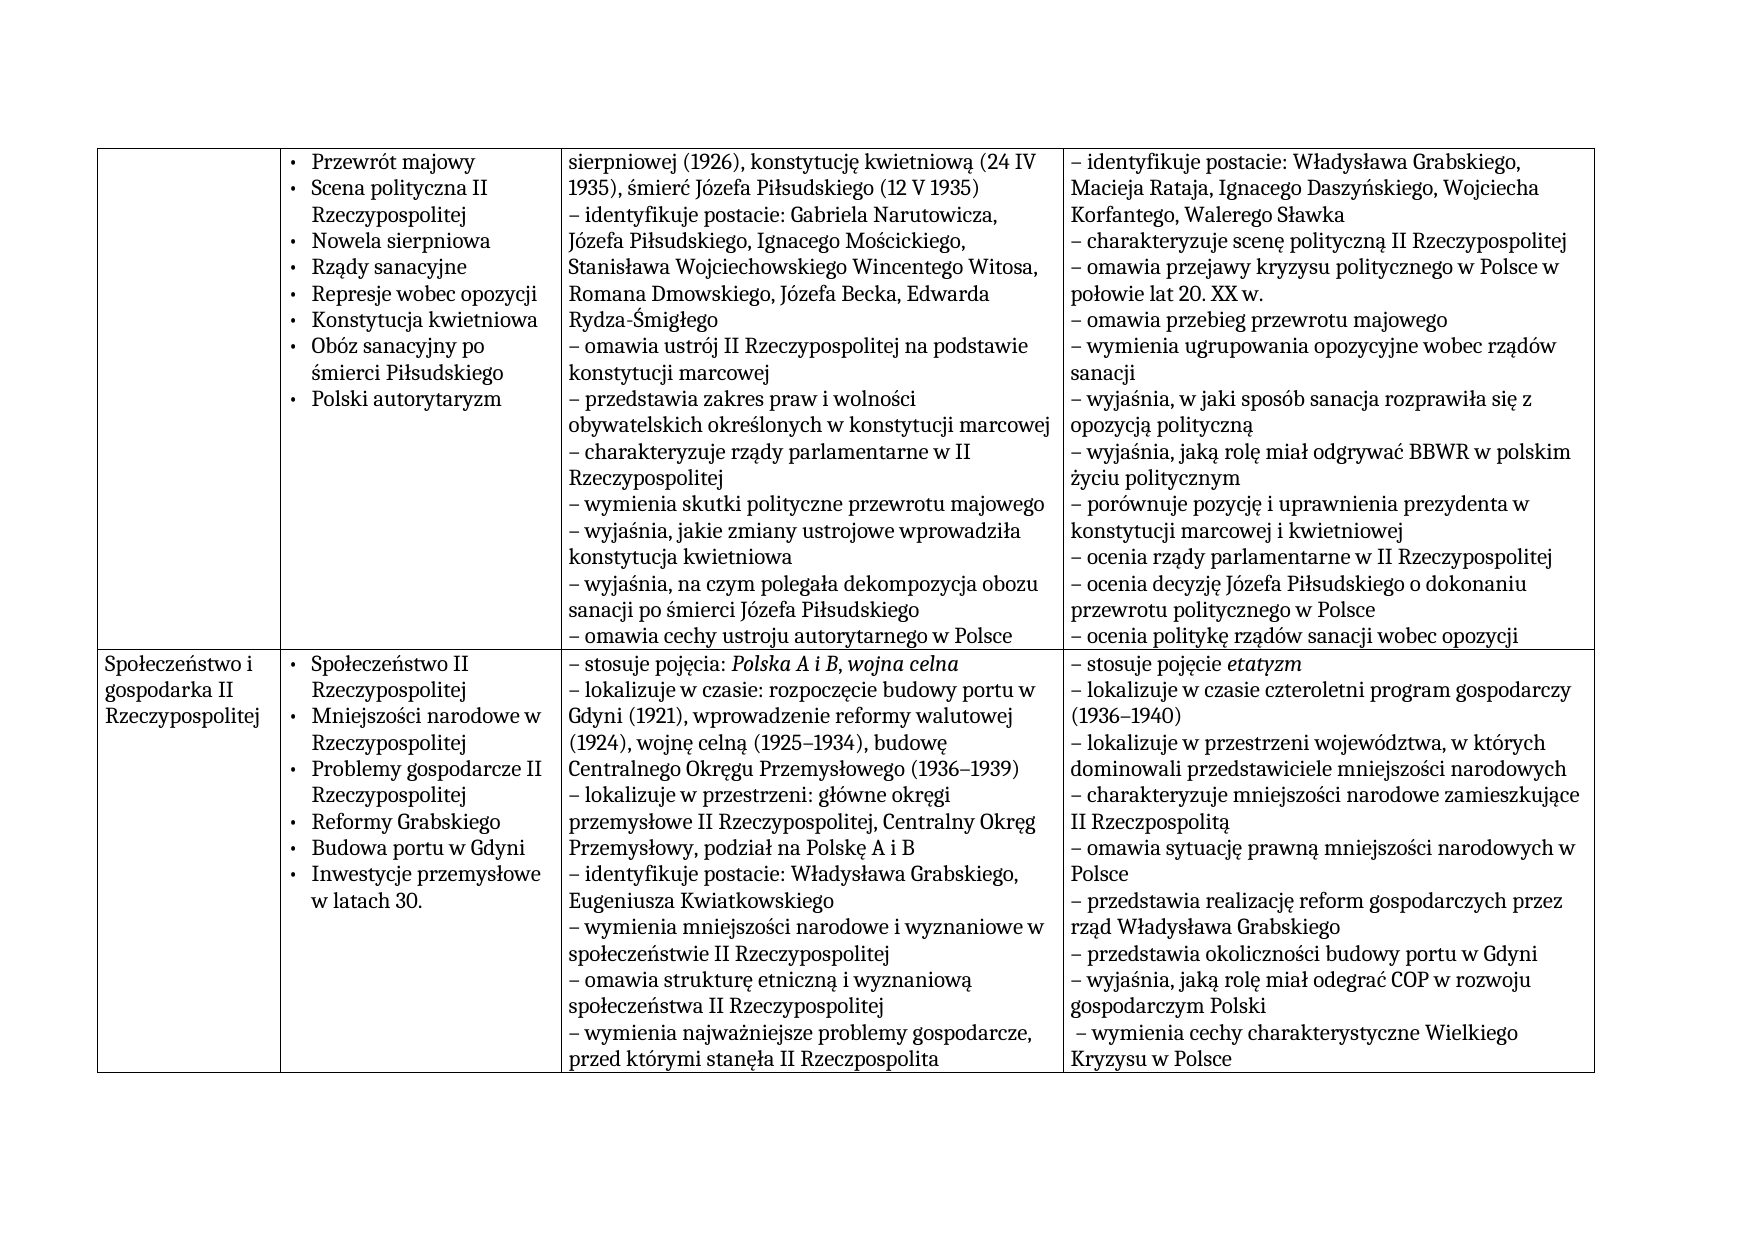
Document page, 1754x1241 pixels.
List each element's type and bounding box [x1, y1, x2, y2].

table_cell [562, 650, 1063, 1072]
table_cell [281, 650, 561, 1072]
table_cell [98, 149, 280, 649]
table_cell [98, 650, 280, 1072]
table_cell [1064, 650, 1594, 1072]
table_cell [562, 149, 1063, 649]
table_cell [1064, 149, 1594, 649]
table_cell [281, 149, 561, 649]
